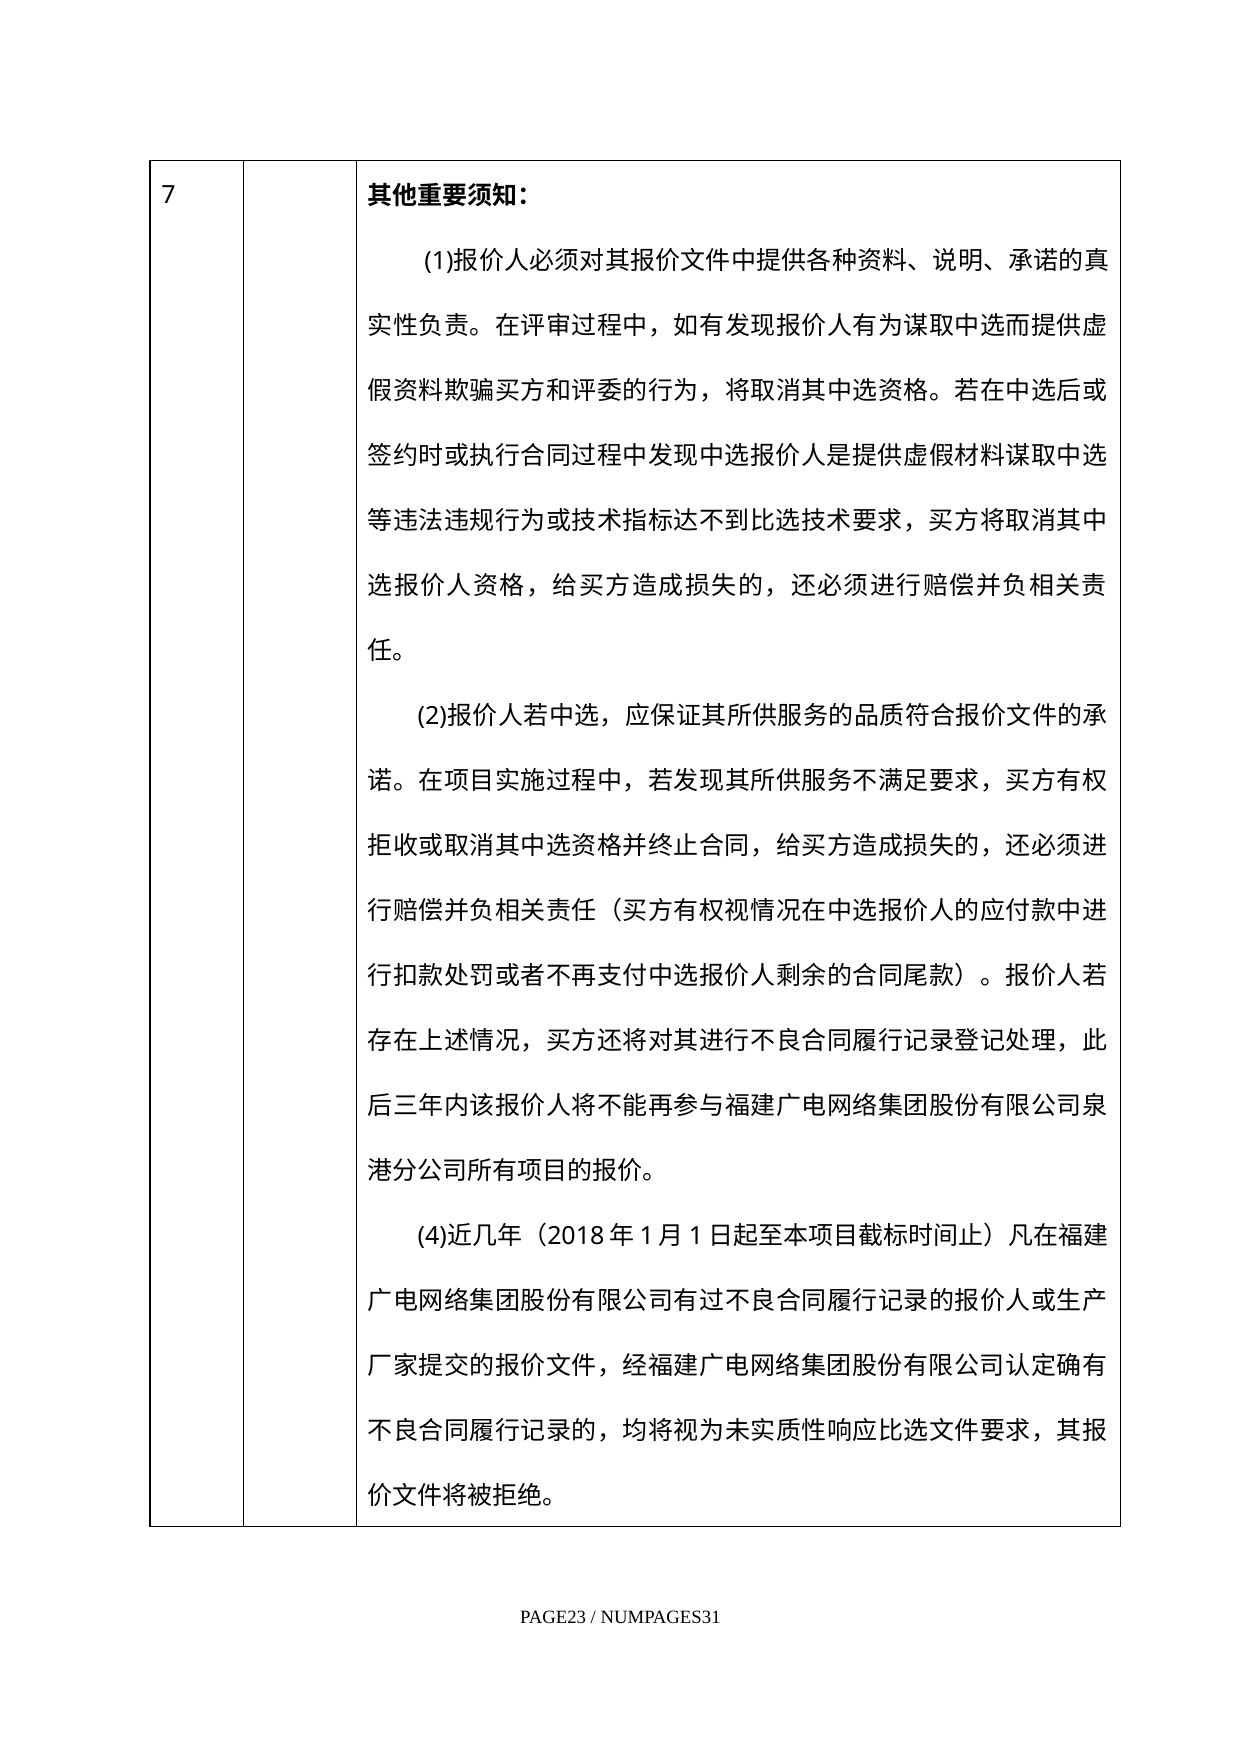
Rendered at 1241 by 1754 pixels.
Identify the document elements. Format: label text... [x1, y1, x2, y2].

table_cell 7 [151, 161, 243, 1526]
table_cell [357, 161, 1120, 1526]
table_cell [244, 161, 356, 1526]
